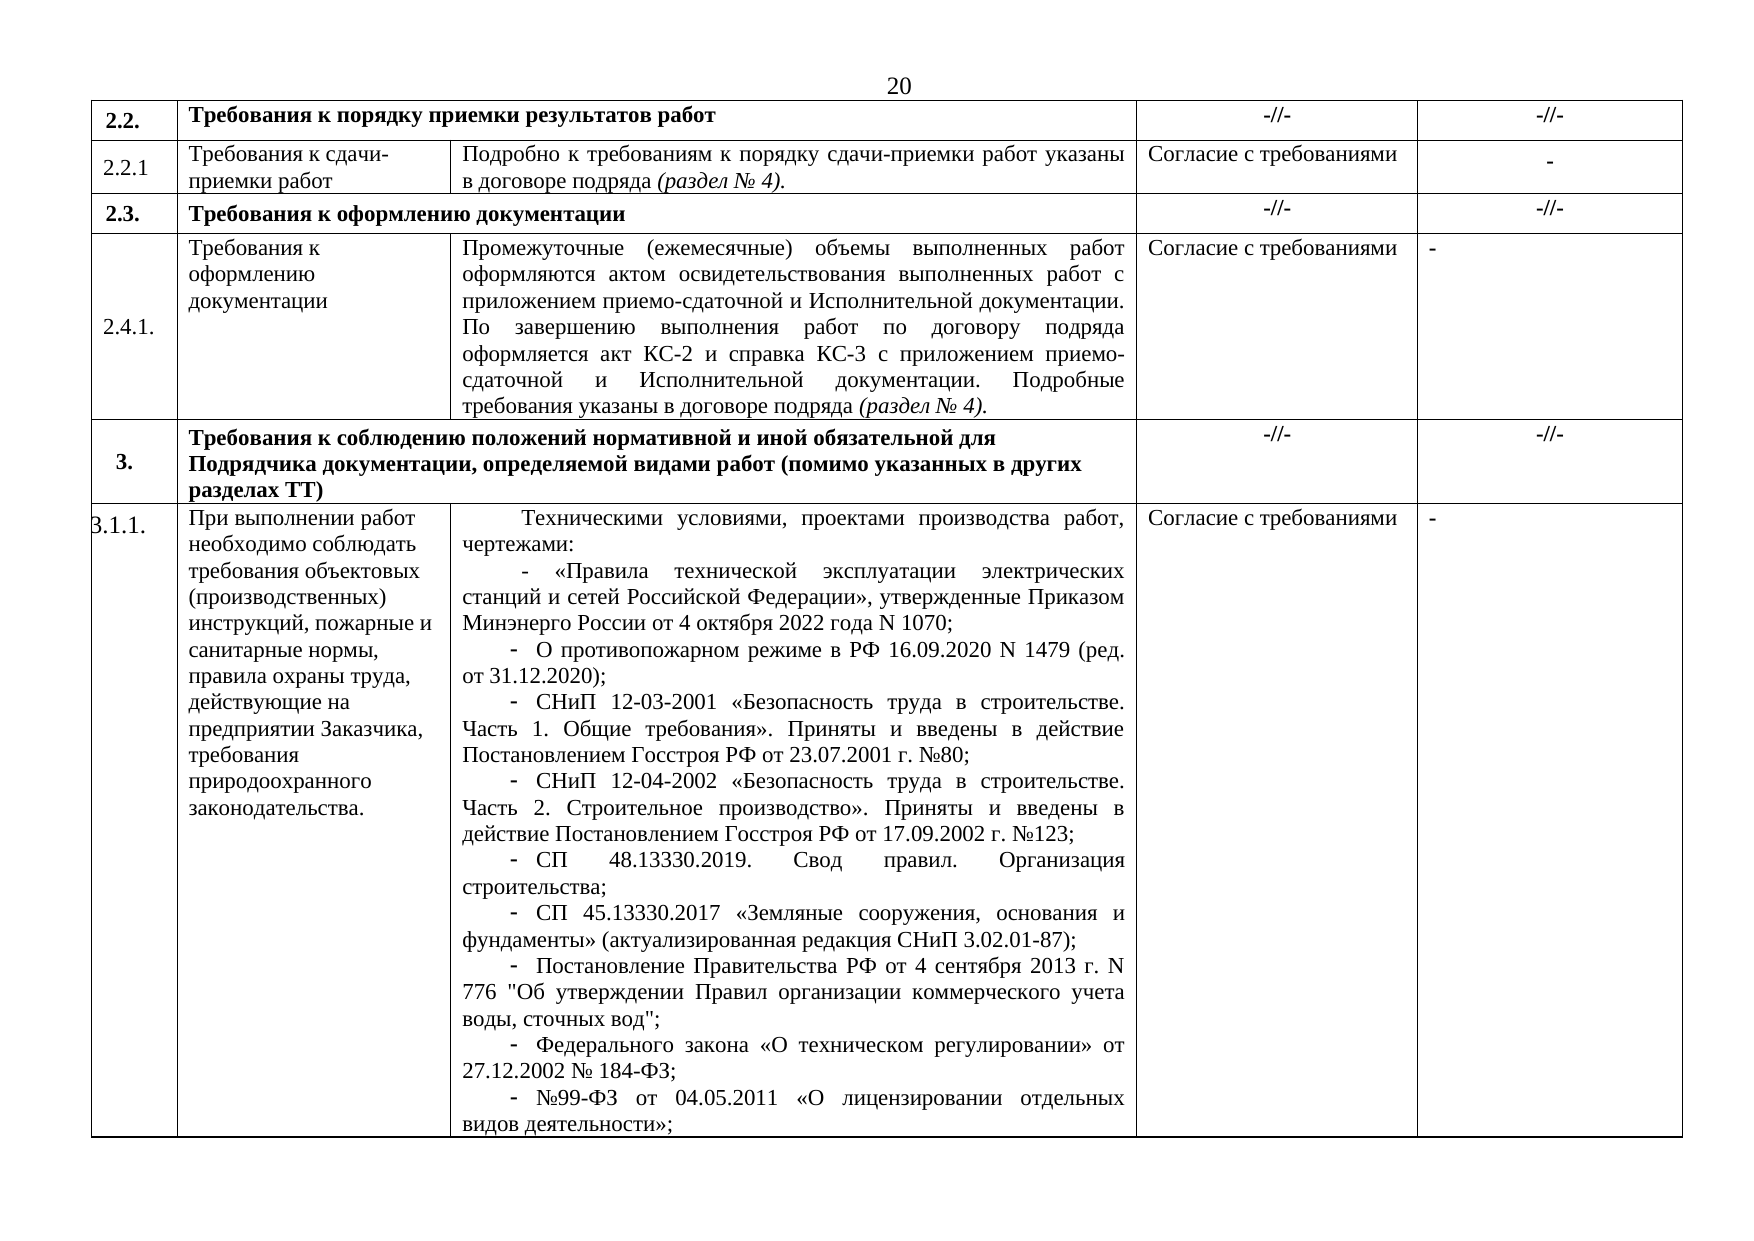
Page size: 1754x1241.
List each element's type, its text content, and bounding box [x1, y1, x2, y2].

table_cell -//- [1137, 420, 1417, 503]
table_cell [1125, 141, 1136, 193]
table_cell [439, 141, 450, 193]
table_cell -//- [1137, 194, 1417, 233]
table_cell 2.2.1 [92, 141, 177, 193]
table_cell 2.4.1. [92, 234, 177, 419]
table_cell -//- [1418, 420, 1682, 503]
table_cell - [1418, 504, 1682, 1136]
table_cell -//- [1418, 194, 1682, 233]
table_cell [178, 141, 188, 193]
table_cell [92, 504, 177, 1136]
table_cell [1137, 504, 1417, 1136]
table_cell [451, 504, 1136, 1136]
table_cell Требования к оформлению документации [178, 194, 1136, 233]
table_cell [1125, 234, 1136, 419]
table_cell [92, 420, 177, 503]
table_cell Требования к соблюдению положений нормативной и иной обязательной для Подрядчика документации, определяемой видами работ (помимо указанных в других разделах ТТ) [178, 420, 1136, 503]
table_cell Требования к порядку приемки результатов работ [178, 101, 1136, 139]
table_cell -//- [1418, 101, 1682, 139]
table_cell [92, 194, 177, 233]
table_cell Требования к оформлению документации [178, 234, 450, 419]
table_cell [92, 101, 177, 139]
table_cell - [1418, 234, 1682, 419]
table_cell -//- [1137, 101, 1417, 139]
table_cell Согласие с требованиями [1137, 234, 1417, 419]
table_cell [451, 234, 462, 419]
table_cell - [1418, 141, 1682, 193]
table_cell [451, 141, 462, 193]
table_cell Согласие с требованиями [1137, 141, 1417, 193]
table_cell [178, 504, 450, 1136]
